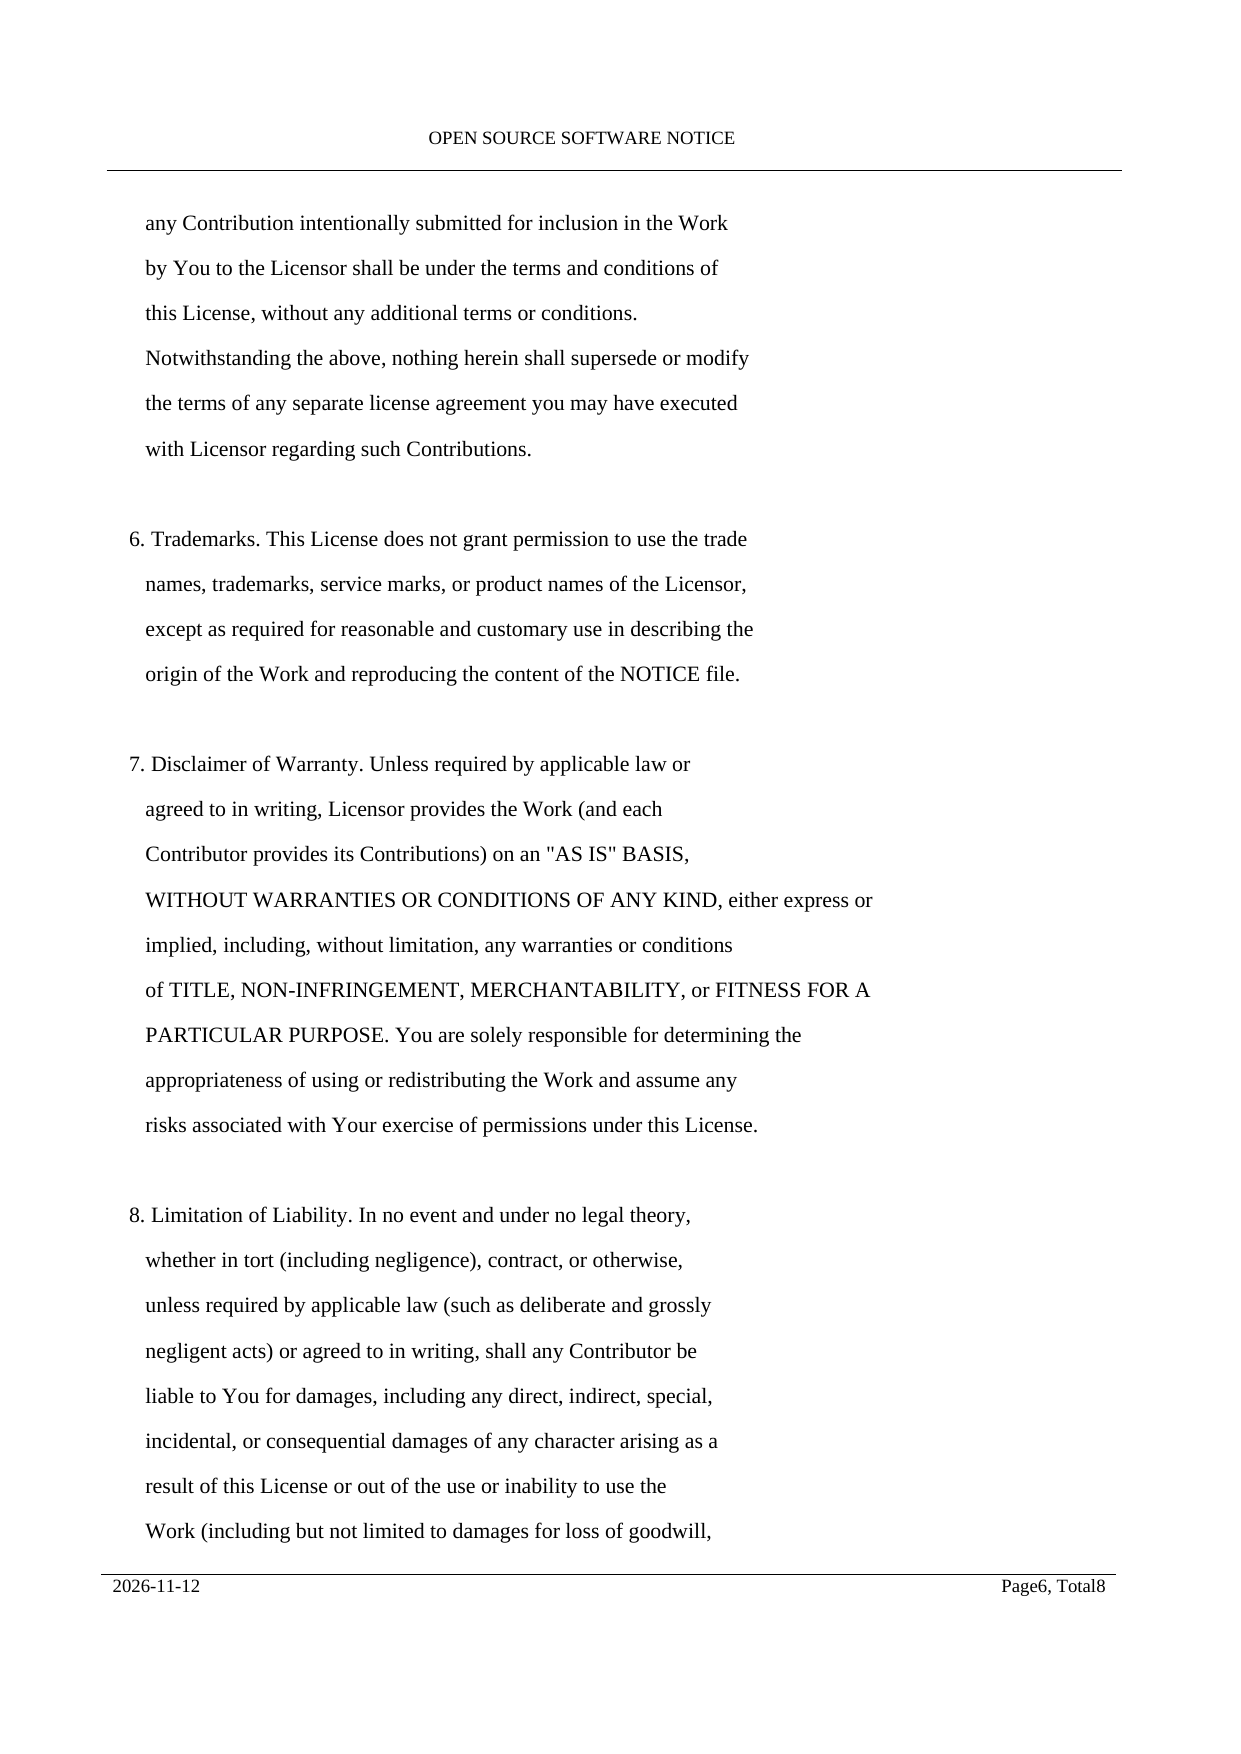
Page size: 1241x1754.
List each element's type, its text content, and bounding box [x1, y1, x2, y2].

text Contributor provides its Contributions) on an "AS IS" BASIS, [112, 838, 1128, 870]
text WITHOUT WARRANTIES OR CONDITIONS OF ANY KIND, either express or [112, 883, 1128, 915]
text appropriateness of using or redistributing the Work and assume any [112, 1063, 1128, 1096]
text any Contribution intentionally submitted for inclusion in the Work [112, 206, 1128, 239]
text liable to You for damages, including any direct, indirect, special, [112, 1379, 1128, 1412]
text names, trademarks, service marks, or product names of the Licensor, [112, 567, 1128, 600]
text with Licensor regarding such Contributions. [112, 432, 1128, 464]
text unless required by applicable law (such as deliberate and grossly [112, 1289, 1128, 1321]
text except as required for reasonable and customary use in describing the [112, 612, 1128, 645]
text the terms of any separate license agreement you may have executed [112, 387, 1128, 419]
text this License, without any additional terms or conditions. [112, 297, 1128, 329]
text agreed to in writing, Licensor provides the Work (and each [112, 793, 1128, 825]
text origin of the Work and reproducing the content of the NOTICE file. [112, 657, 1128, 690]
text 7. Disclaimer of Warranty. Unless required by applicable law or [112, 748, 1128, 780]
text Work (including but not limited to damages for loss of goodwill, [112, 1514, 1128, 1547]
text risks associated with Your exercise of permissions under this License. [112, 1108, 1128, 1141]
text Notwithstanding the above, nothing herein shall supersede or modify [112, 342, 1128, 374]
text by You to the Licensor shall be under the terms and conditions of [112, 251, 1128, 284]
text result of this License or out of the use or inability to use the [112, 1469, 1128, 1502]
text 6. Trademarks. This License does not grant permission to use the trade [112, 522, 1128, 554]
text 8. Limitation of Liability. In no event and under no legal theory, [112, 1199, 1128, 1231]
text implied, including, without limitation, any warranties or conditions [112, 928, 1128, 961]
text negligent acts) or agreed to in writing, shall any Contributor be [112, 1334, 1128, 1366]
text whether in tort (including negligence), contract, or otherwise, [112, 1244, 1128, 1276]
text PARTICULAR PURPOSE. You are solely responsible for determining the [112, 1018, 1128, 1051]
text incidental, or consequential damages of any character arising as a [112, 1424, 1128, 1457]
text of TITLE, NON-INFRINGEMENT, MERCHANTABILITY, or FITNESS FOR A [112, 973, 1128, 1006]
